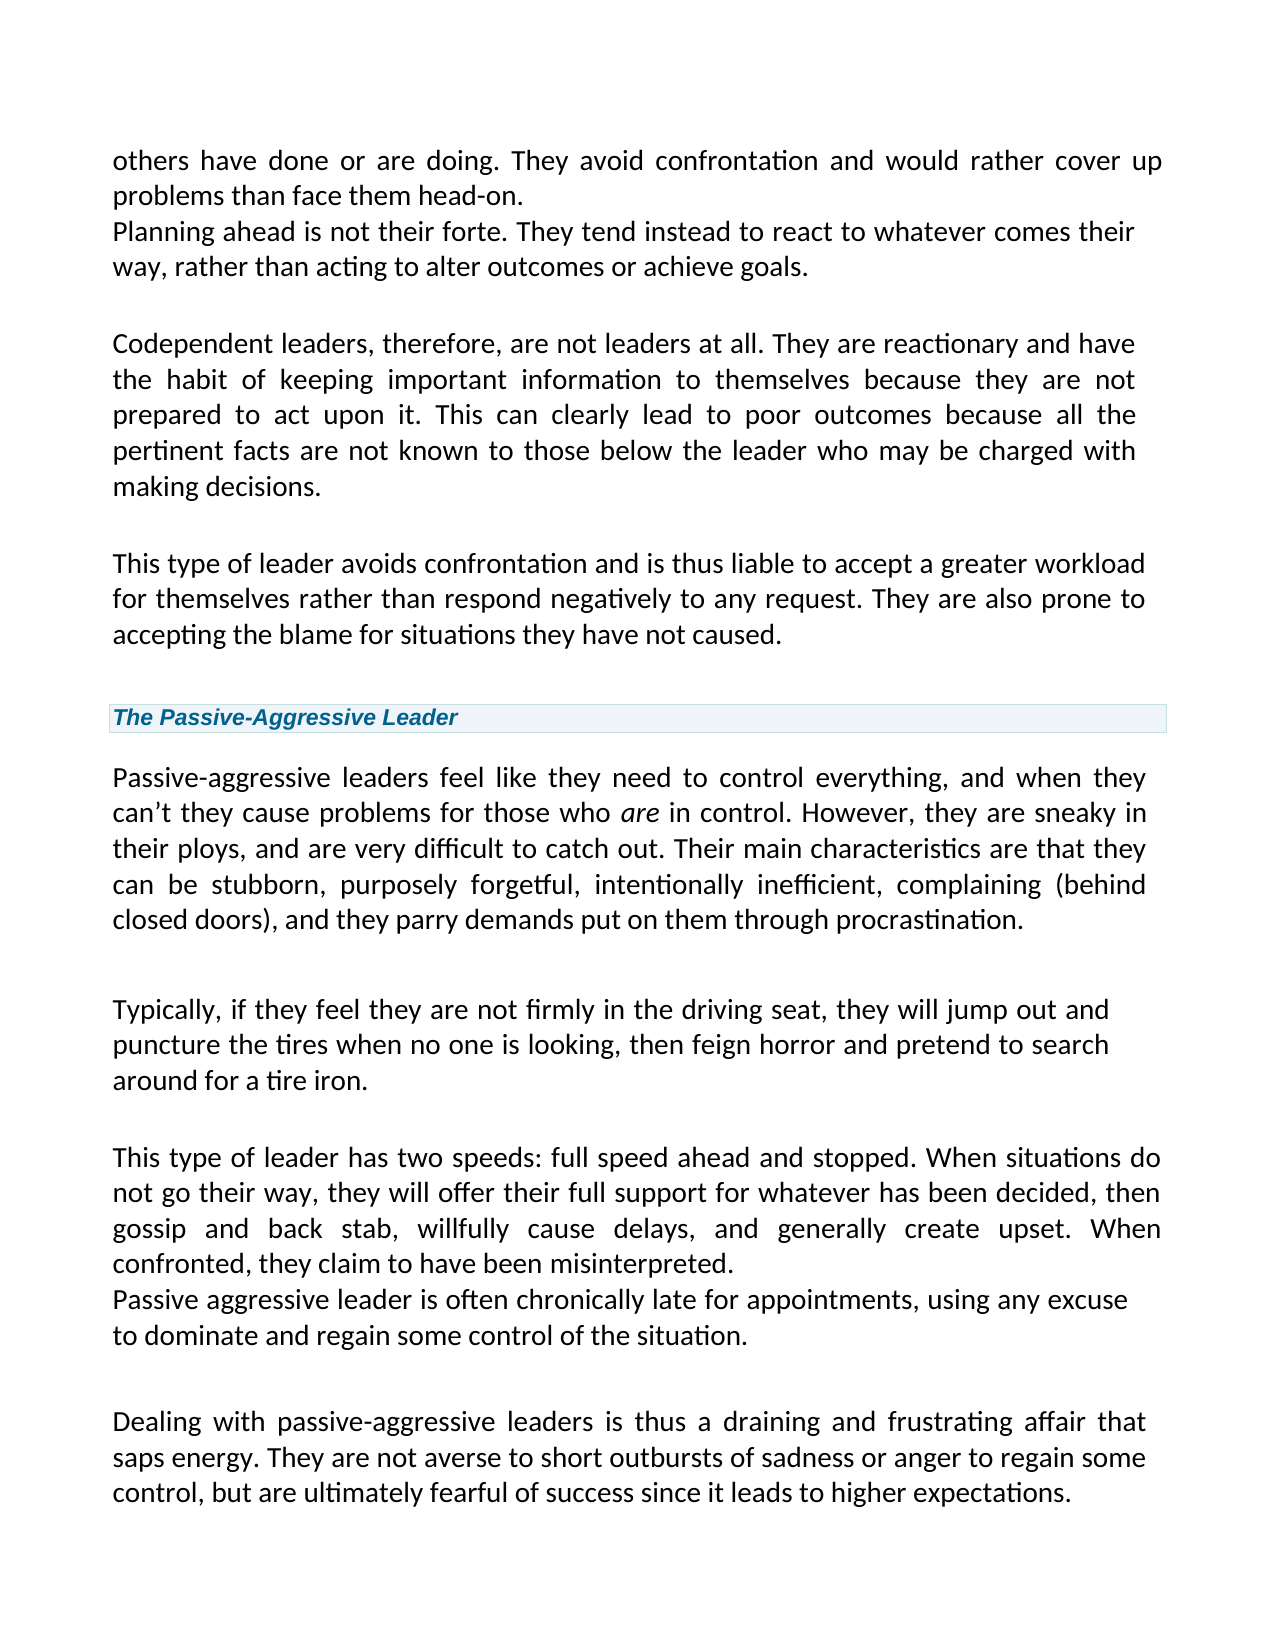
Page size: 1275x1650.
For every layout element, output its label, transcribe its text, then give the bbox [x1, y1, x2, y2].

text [112, 142, 1164, 213]
text Codependent leaders, therefore, are not leaders at all. They are reactionary and have the habit of keeping important information to themselves because they are not prepared to act upon it. This can clearly lead to poor outcomes because all the pertinent facts are not known to those below the leader who may be charged with making decisions. [112, 325, 1138, 503]
text Passive-aggressive leaders feel like they need to control everything, and when they can’t they cause problems for those who are in control. However, they are sneaky in their ploys, and are very difficult to catch out. Their main characteristics are that they can be stubborn, purposely forgetful, intentionally inefficient, complaining (behind closed doors), and they parry demands put on them through procrastination. [112, 759, 1148, 937]
text Passive aggressive leader is often chronically late for appointments, using any excuse to dominate and regain some control of the situation. [112, 1281, 1130, 1353]
text Planning ahead is not their forte. They tend instead to react to whatever comes their way, rather than acting to alter outcomes or achieve goals. [112, 213, 1136, 284]
text This type of leader has two speeds: full speed ahead and stopped. When situations do not go their way, they will offer their full support for whatever has been decided, then gossip and back stab, willfully cause delays, and generally create upset. When confronted, they claim to have been misinterpreted. [112, 1139, 1163, 1281]
text Typically, if they feel they are not firmly in the driving seat, they will jump out and puncture the tires when no one is looking, then feign horror and pretend to search around for a tire iron. [112, 991, 1112, 1098]
text Dealing with passive-aggressive leaders is thus a draining and frustrating affair that saps energy. They are not averse to short outbursts of sadness or anger to regain some control, but are ultimately fearful of success since it leads to higher expectations. [112, 1403, 1148, 1510]
text This type of leader avoids confrontation and is thus liable to accept a greater workload for themselves rather than respond negatively to any request. They are also prone to accepting the blame for situations they have not caused. [112, 545, 1148, 652]
